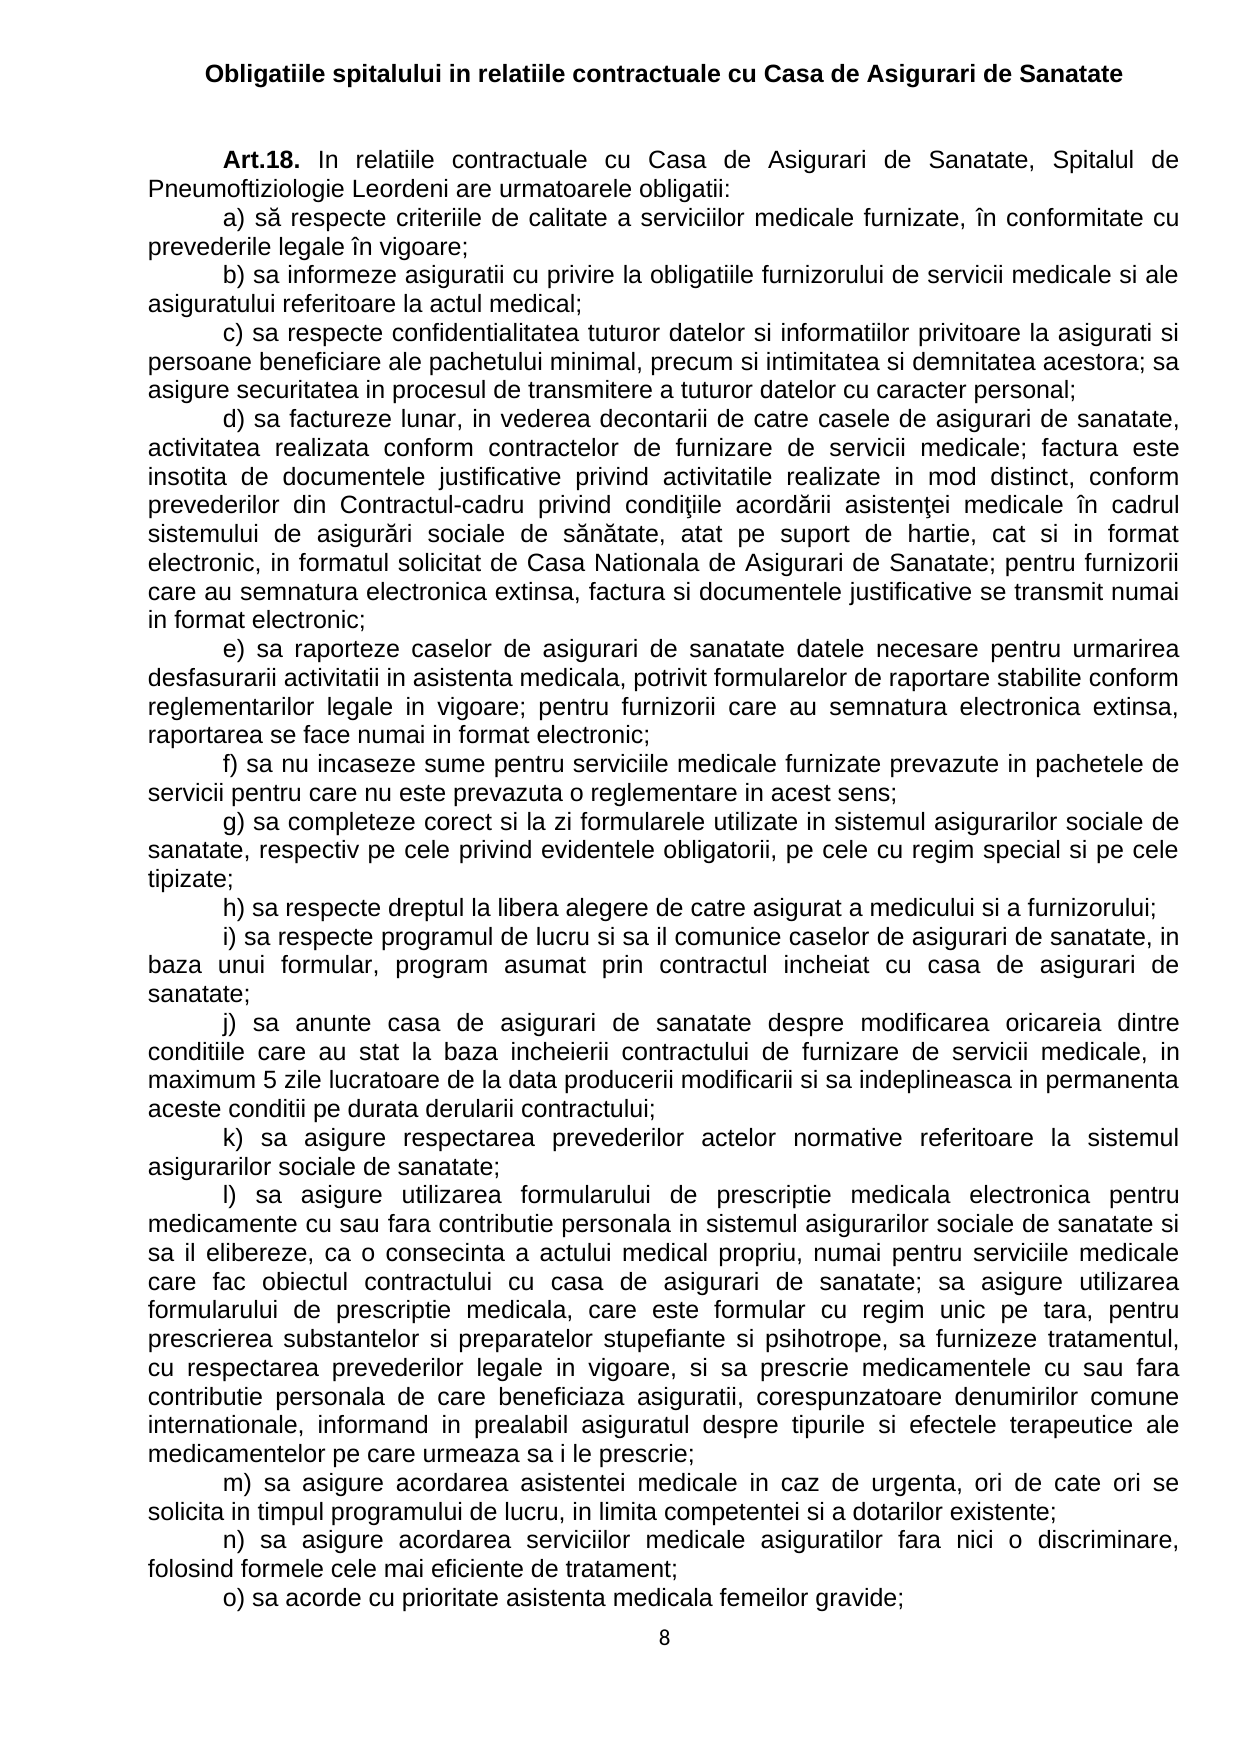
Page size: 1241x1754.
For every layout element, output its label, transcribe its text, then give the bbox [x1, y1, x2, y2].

text j) sa anunte casa de asigurari de sanatate despre modificarea oricareia dintre conditiile care au stat la baza incheierii contractului de furnizare de servicii medicale, in maximum 5 zile lucratoare de la data producerii modificarii si sa indeplineasca in permanenta aceste conditii pe durata derularii contractului; [148, 1008, 1181, 1123]
text d) sa factureze lunar, in vederea decontarii de catre casele de asigurari de sanatate, activitatea realizata conform contractelor de furnizare de servicii medicale; factura este insotita de documentele justificative privind activitatile realizate in mod distinct, conform prevederilor din Contractul-cadru privind condiţiile acordării asistenţei medicale în cadrul sistemului de asigurări sociale de sănătate, atat pe suport de hartie, cat si in format electronic, in formatul solicitat de Casa Nationala de Asigurari de Sanatate; pentru furnizorii care au semnatura electronica extinsa, factura si documentele justificative se transmit numai in format electronic; [148, 404, 1181, 634]
text Art.18. In relatiile contractuale cu Casa de Asigurari de Sanatate, Spitalul de Pneumoftiziologie Leordeni are urmatoarele obligatii: [148, 145, 1181, 203]
text o) sa acorde cu prioritate asistenta medicala femeilor gravide; [148, 1583, 1181, 1612]
text f) sa nu incaseze sume pentru serviciile medicale furnizate prevazute in pachetele de servicii pentru care nu este prevazuta o reglementare in acest sens; [148, 749, 1181, 807]
text b) sa informeze asiguratii cu privire la obligatiile furnizorului de servicii medicale si ale asiguratului referitoare la actul medical; [148, 260, 1181, 318]
text e) sa raporteze caselor de asigurari de sanatate datele necesare pentru urmarirea desfasurarii activitatii in asistenta medicala, potrivit formularelor de raportare stabilite conform reglementarilor legale in vigoare; pentru furnizorii care au semnatura electronica extinsa, raportarea se face numai in format electronic; [148, 634, 1181, 749]
text n) sa asigure acordarea serviciilor medicale asiguratilor fara nici o discriminare, folosind formele cele mai eficiente de tratament; [148, 1525, 1181, 1583]
text i) sa respecte programul de lucru si sa il comunice caselor de asigurari de sanatate, in baza unui formular, program asumat prin contractul incheiat cu casa de asigurari de sanatate; [148, 922, 1181, 1008]
text l) sa asigure utilizarea formularului de prescriptie medicala electronica pentru medicamente cu sau fara contributie personala in sistemul asigurarilor sociale de sanatate si sa il elibereze, ca o consecinta a actului medical propriu, numai pentru serviciile medicale care fac obiectul contractului cu casa de asigurari de sanatate; sa asigure utilizarea formularului de prescriptie medicala, care este formular cu regim unic pe tara, pentru prescrierea substantelor si preparatelor stupefiante si psihotrope, sa furnizeze tratamentul, cu respectarea prevederilor legale in vigoare, si sa prescrie medicamentele cu sau fara contributie personala de care beneficiaza asiguratii, corespunzatoare denumirilor comune internationale, informand in prealabil asiguratul despre tipurile si efectele terapeutice ale medicamentelor pe care urmeaza sa i le prescrie; [148, 1180, 1181, 1468]
text c) sa respecte confidentialitatea tuturor datelor si informatiilor privitoare la asigurati si persoane beneficiare ale pachetului minimal, precum si intimitatea si demnitatea acestora; sa asigure securitatea in procesul de transmitere a tuturor datelor cu caracter personal; [148, 318, 1181, 404]
text k) sa asigure respectarea prevederilor actelor normative referitoare la sistemul asigurarilor sociale de sanatate; [148, 1123, 1181, 1180]
text Obligatiile spitalului in relatiile contractuale cu Casa de Asigurari de Sanatate [148, 59, 1181, 88]
text m) sa asigure acordarea asistentei medicale in caz de urgenta, ori de cate ori se solicita in timpul programului de lucru, in limita competentei si a dotarilor existente; [148, 1468, 1181, 1525]
text g) sa completeze corect si la zi formularele utilizate in sistemul asigurarilor sociale de sanatate, respectiv pe cele privind evidentele obligatorii, pe cele cu regim special si pe cele tipizate; [148, 807, 1181, 893]
text h) sa respecte dreptul la libera alegere de catre asigurat a medicului si a furnizorului; [148, 893, 1181, 922]
text a) să respecte criteriile de calitate a serviciilor medicale furnizate, în conformitate cu prevederile legale în vigoare; [148, 203, 1181, 260]
